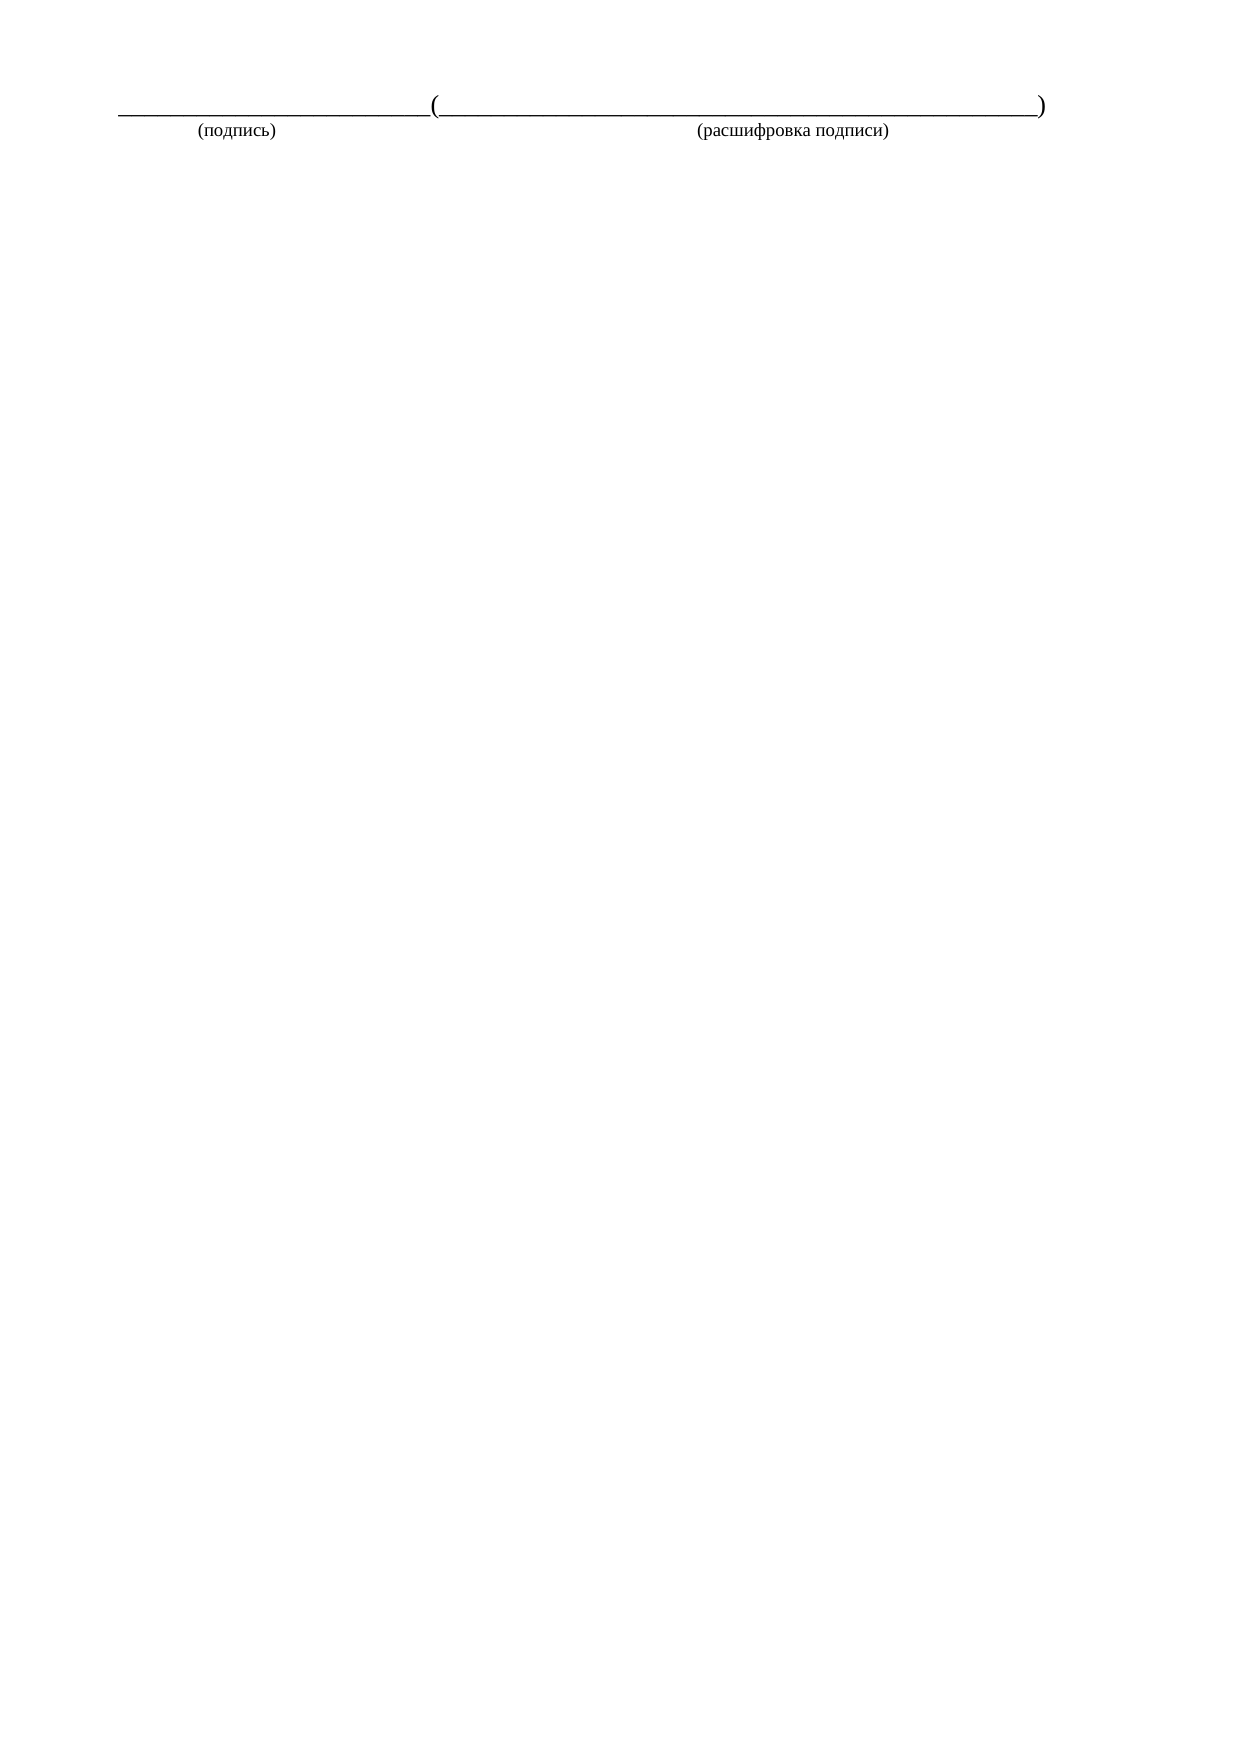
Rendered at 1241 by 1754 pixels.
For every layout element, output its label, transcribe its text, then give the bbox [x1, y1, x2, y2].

text ________________________(______________________________________________) [118, 89, 1181, 119]
text (подпись) (расшифровка подписи) [118, 119, 1181, 140]
